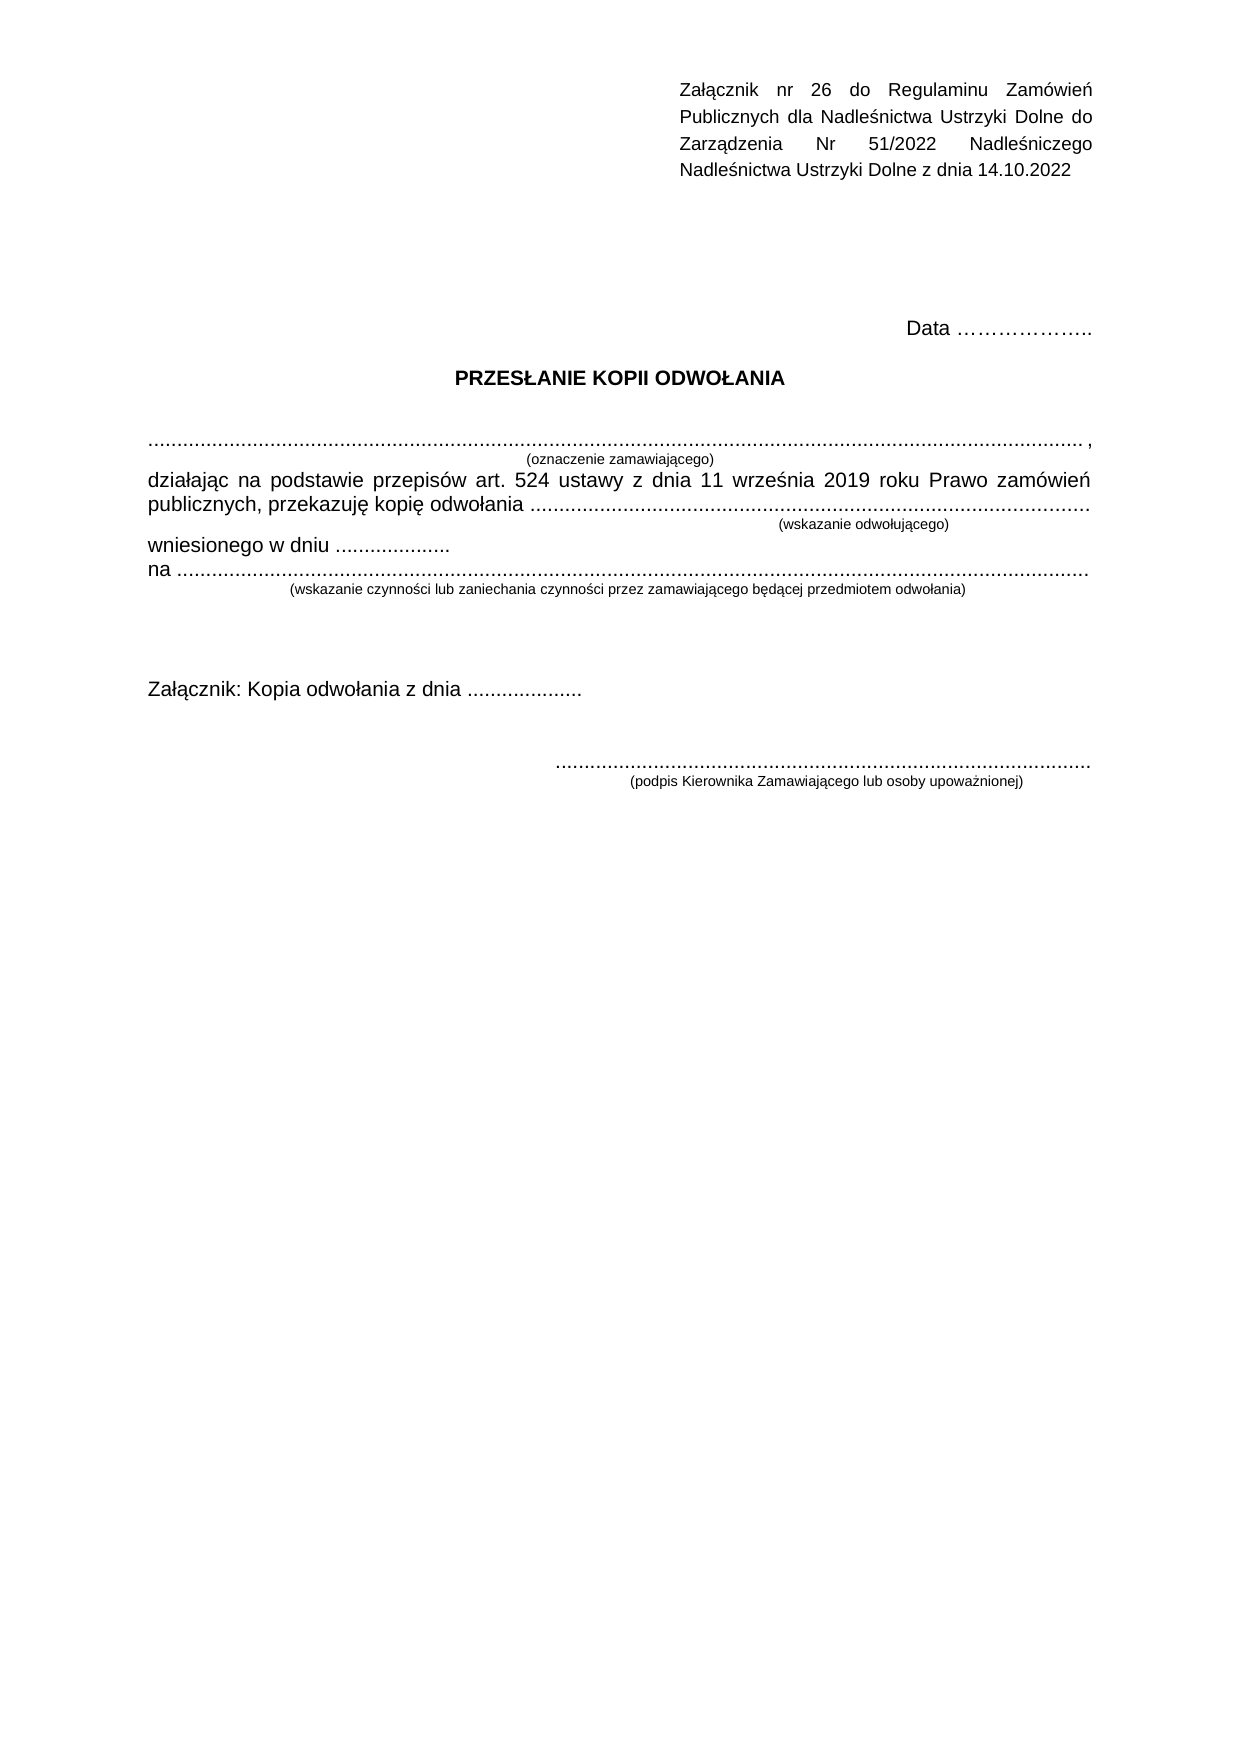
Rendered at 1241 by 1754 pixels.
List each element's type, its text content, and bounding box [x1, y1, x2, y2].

text ............................................................................................. [148, 749, 1092, 773]
text (wskazanie odwołującego) [635, 516, 1092, 532]
text (podpis Kierownika Zamawiającego lub osoby upoważnionej) [561, 773, 1092, 790]
text na [148, 556, 1092, 580]
text PRZESŁANIE KOPII ODWOŁANIA [159, 366, 1081, 390]
text Załącznik: Kopia odwołania z dnia .................... [148, 677, 1092, 701]
text (oznaczenie zamawiającego) [148, 451, 1092, 468]
text wniesionego w dniu .................... [148, 532, 1092, 556]
text Data ……………….. [148, 315, 1092, 339]
text (wskazanie czynności lub zaniechania czynności przez zamawiającego będącej przedmiotem odwołania) [148, 580, 1092, 597]
text działając na podstawie przepisów art. 524 ustawy z dnia 11 września 2019 roku Prawo zamówień publicznych, przekazuję kopię odwołania [148, 468, 1092, 516]
text , [148, 427, 1092, 451]
